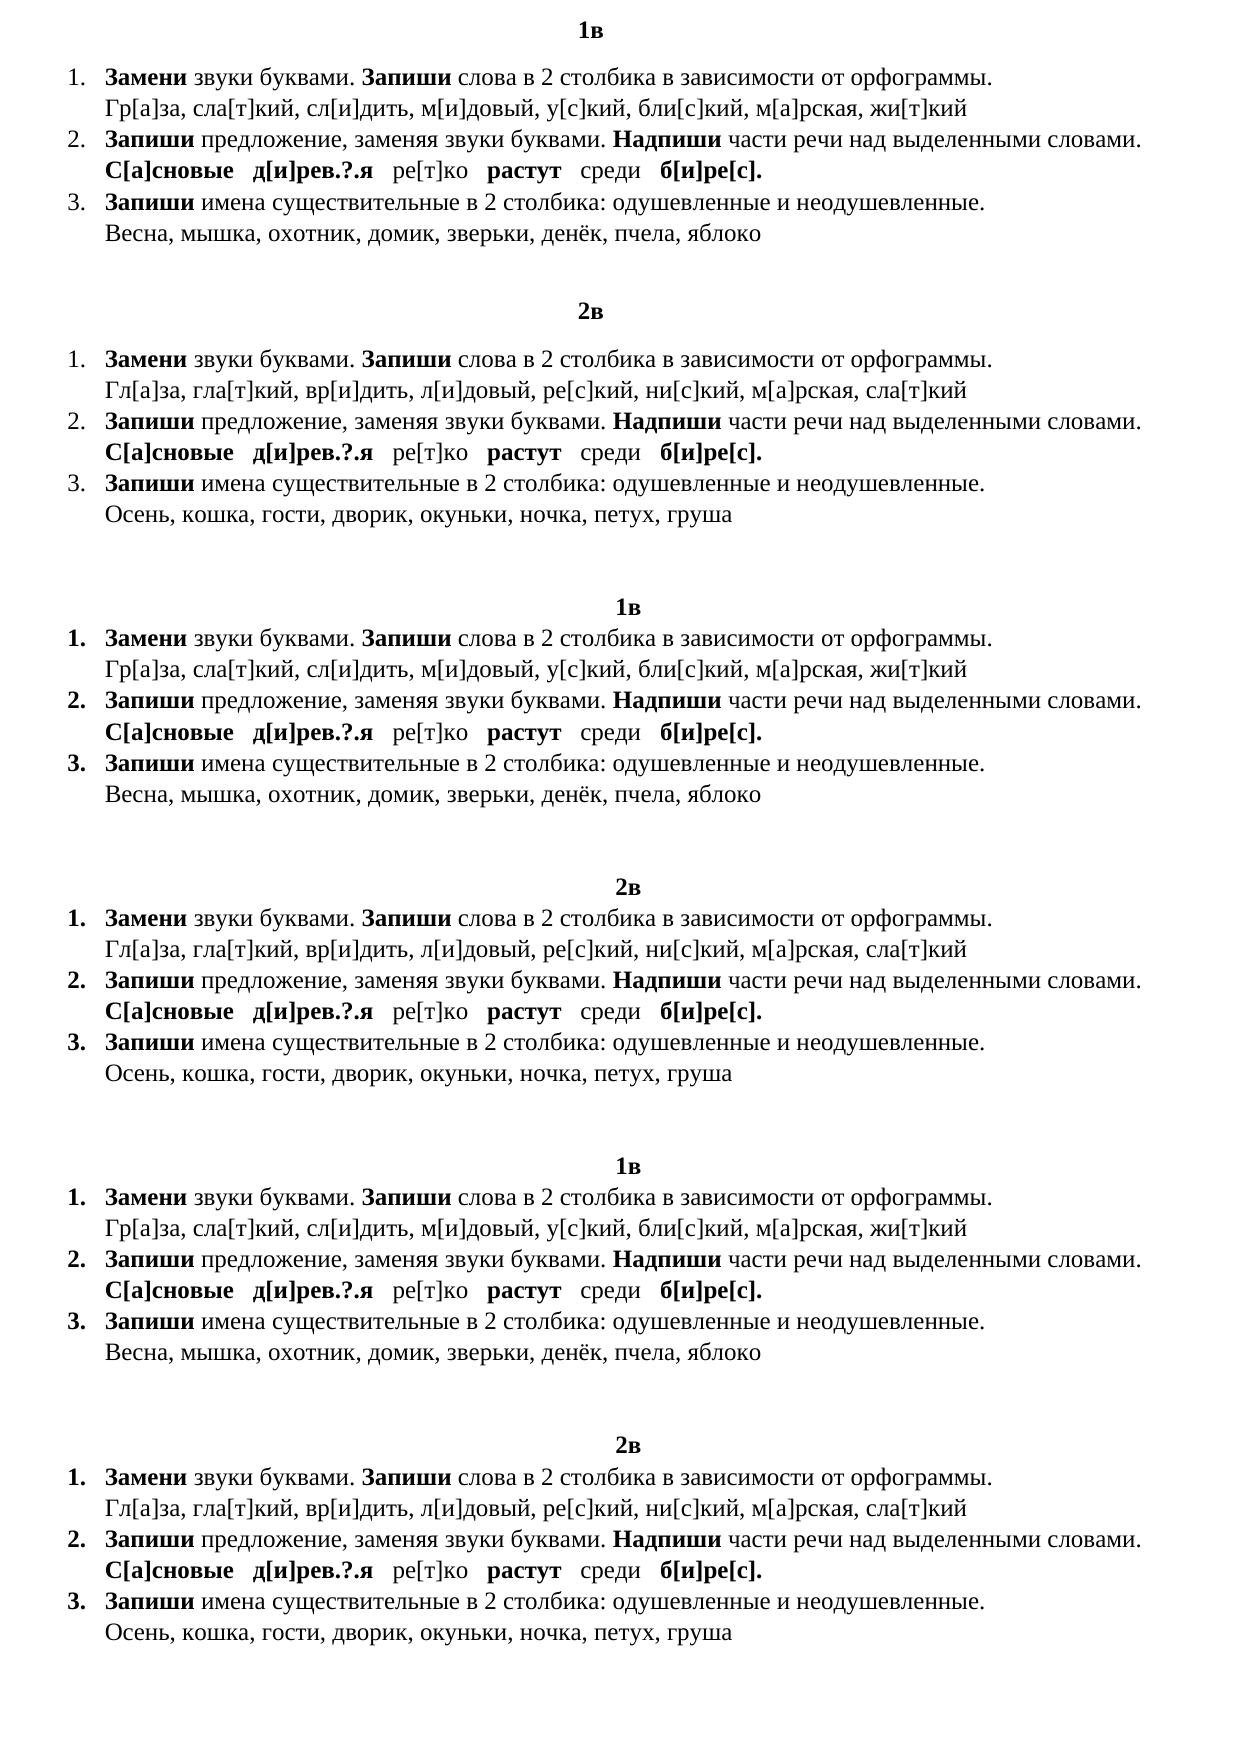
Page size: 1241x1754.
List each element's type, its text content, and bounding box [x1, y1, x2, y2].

list С[а]сновые д[и]рев.?.я ре[т]ко растут среди б[и]ре[с]. [104, 437, 1152, 466]
list Запиши предложение, заменяя звуки буквами. Надпиши части речи над выделенными словами. [67, 686, 1152, 714]
list Гр[а]за, сла[т]кий, сл[и]дить, м[и]довый, у[с]кий, бли[с]кий, м[а]рская, жи[т]кий [104, 93, 1152, 122]
list Запиши предложение, заменяя звуки буквами. Надпиши части речи над выделенными словами. [67, 124, 1152, 153]
list С[а]сновые д[и]рев.?.я ре[т]ко растут среди б[и]ре[с]. [104, 156, 1152, 184]
list Осень, кошка, гости, дворик, окуньки, ночка, петух, груша [104, 1617, 1152, 1646]
list 1в [104, 592, 1152, 621]
list 1в [104, 1151, 1152, 1180]
list 2в [104, 872, 1152, 901]
text 2в [29, 296, 1152, 325]
list Весна, мышка, охотник, домик, зверьки, денёк, пчела, яблоко [104, 218, 1152, 246]
list Весна, мышка, охотник, домик, зверьки, денёк, пчела, яблоко [104, 779, 1152, 807]
list Запиши имена существительные в 2 столбика: одушевленные и неодушевленные. [67, 187, 1152, 215]
list С[а]сновые д[и]рев.?.я ре[т]ко растут среди б[и]ре[с]. [104, 1275, 1152, 1304]
list Гл[а]за, гла[т]кий, вр[и]дить, л[и]довый, ре[с]кий, ни[с]кий, м[а]рская, сла[т]кий [104, 1493, 1152, 1521]
text 1в [29, 15, 1152, 43]
list Замени звуки буквами. Запиши слова в 2 столбика в зависимости от орфограммы. [67, 344, 1152, 373]
list Запиши имена существительные в 2 столбика: одушевленные и неодушевленные. [67, 748, 1152, 776]
list 2в [104, 1431, 1152, 1459]
list Запиши имена существительные в 2 столбика: одушевленные и неодушевленные. [67, 468, 1152, 497]
list Гл[а]за, гла[т]кий, вр[и]дить, л[и]довый, ре[с]кий, ни[с]кий, м[а]рская, сла[т]кий [104, 934, 1152, 963]
list Запиши имена существительные в 2 столбика: одушевленные и неодушевленные. [67, 1027, 1152, 1056]
list Осень, кошка, гости, дворик, окуньки, ночка, петух, груша [104, 1058, 1152, 1087]
list Замени звуки буквами. Запиши слова в 2 столбика в зависимости от орфограммы. [67, 1182, 1152, 1211]
list Замени звуки буквами. Запиши слова в 2 столбика в зависимости от орфограммы. [67, 62, 1152, 91]
list С[а]сновые д[и]рев.?.я ре[т]ко растут среди б[и]ре[с]. [104, 996, 1152, 1025]
list Гр[а]за, сла[т]кий, сл[и]дить, м[и]довый, у[с]кий, бли[с]кий, м[а]рская, жи[т]кий [104, 654, 1152, 683]
list Гр[а]за, сла[т]кий, сл[и]дить, м[и]довый, у[с]кий, бли[с]кий, м[а]рская, жи[т]кий [104, 1213, 1152, 1242]
list Запиши имена существительные в 2 столбика: одушевленные и неодушевленные. [67, 1306, 1152, 1335]
list С[а]сновые д[и]рев.?.я ре[т]ко растут среди б[и]ре[с]. [104, 717, 1152, 745]
list Осень, кошка, гости, дворик, окуньки, ночка, петух, груша [104, 499, 1152, 528]
list Замени звуки буквами. Запиши слова в 2 столбика в зависимости от орфограммы. [67, 623, 1152, 652]
list Запиши предложение, заменяя звуки буквами. Надпиши части речи над выделенными словами. [67, 965, 1152, 994]
list С[а]сновые д[и]рев.?.я ре[т]ко растут среди б[и]ре[с]. [104, 1555, 1152, 1583]
list Запиши предложение, заменяя звуки буквами. Надпиши части речи над выделенными словами. [67, 1244, 1152, 1273]
list Весна, мышка, охотник, домик, зверьки, денёк, пчела, яблоко [104, 1337, 1152, 1366]
list Запиши имена существительные в 2 столбика: одушевленные и неодушевленные. [67, 1586, 1152, 1614]
list Запиши предложение, заменяя звуки буквами. Надпиши части речи над выделенными словами. [67, 1524, 1152, 1552]
list Замени звуки буквами. Запиши слова в 2 столбика в зависимости от орфограммы. [67, 903, 1152, 932]
list Гл[а]за, гла[т]кий, вр[и]дить, л[и]довый, ре[с]кий, ни[с]кий, м[а]рская, сла[т]кий [104, 375, 1152, 404]
list Замени звуки буквами. Запиши слова в 2 столбика в зависимости от орфограммы. [67, 1462, 1152, 1490]
list Запиши предложение, заменяя звуки буквами. Надпиши части речи над выделенными словами. [67, 406, 1152, 435]
